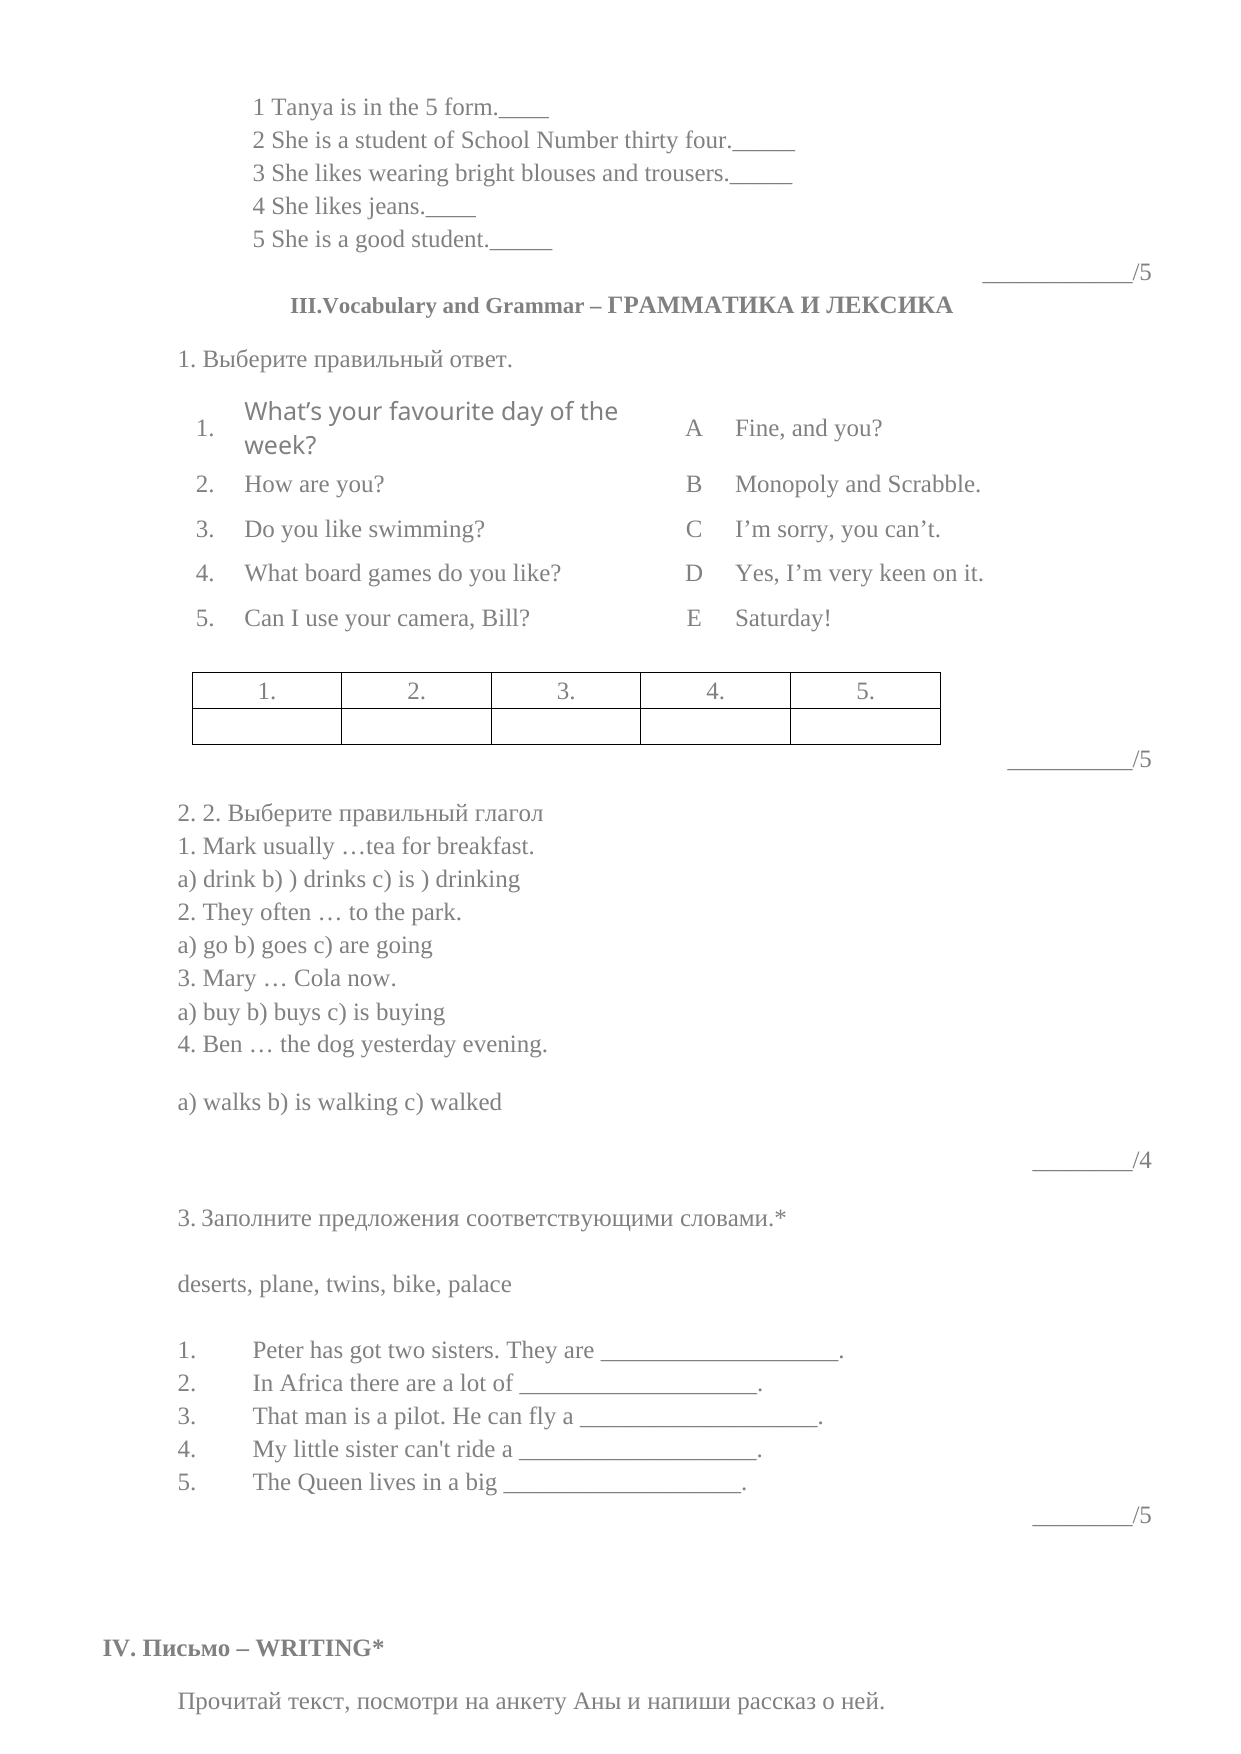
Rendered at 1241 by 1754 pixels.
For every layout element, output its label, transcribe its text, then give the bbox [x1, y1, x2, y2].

text 3. Mary … Cola now. [177, 963, 1152, 992]
text a) drink b) ) drinks c) is ) drinking [177, 864, 1152, 893]
table_cell [342, 709, 491, 743]
table_header 4. [641, 673, 790, 708]
table_cell Yes, I’m very keen on it. [724, 551, 1063, 595]
list 3 She likes wearing bright blouses and trousers._____ [252, 158, 1152, 187]
list III.Vocabulary and Grammar – ГРАММАТИКА И ЛЕКСИКА [290, 290, 1152, 319]
list ________/5 [177, 1501, 1152, 1529]
table_cell 5. [177, 595, 233, 639]
table_cell Can I use your camera, Bill? [233, 595, 664, 639]
table_header 2. [342, 673, 491, 708]
table_cell [492, 709, 640, 743]
list 5 She is a good student._____ [177, 224, 1152, 253]
list deserts, plane, twins, bike, palace [177, 1269, 1152, 1298]
text __________/5 [215, 744, 1152, 773]
text a) walks b) is walking c) walked [177, 1087, 1152, 1116]
list 5. The Queen lives in a big ___________________. [177, 1467, 1152, 1496]
table_cell C [664, 506, 723, 551]
text a) go b) goes c) are going [177, 931, 1152, 959]
list IV. Письмо – WRITING* [102, 1633, 1152, 1661]
table_cell Saturday! [724, 595, 1063, 639]
table_cell 3. [177, 506, 233, 551]
list 1 Tanya is in the 5 form.____ [252, 92, 1152, 121]
table_cell How are you? [233, 462, 664, 506]
text Прочитай текст, посмотри на анкету Аны и напиши рассказ о ней. [177, 1686, 1152, 1715]
table_cell [193, 709, 341, 743]
table_cell Do you like swimming? [233, 506, 664, 551]
table_cell E [664, 595, 723, 639]
text 1. Выберите правильный ответ. [177, 344, 1152, 373]
table_cell [641, 709, 790, 743]
list 1. Peter has got two sisters. They are ___________________. [177, 1335, 1152, 1364]
table_cell Monopoly and Scrabble. [724, 462, 1063, 506]
text 1. Mark usually …tea for breakfast. [177, 831, 1152, 860]
list 3. That man is a pilot. He can fly a ___________________. [177, 1401, 1152, 1430]
text ________/4 [177, 1145, 1152, 1174]
text 2. They often … to the park. [177, 897, 1152, 926]
list 2. In Africa there are a lot of ___________________. [177, 1368, 1152, 1397]
list 4. My little sister can't ride a ___________________. [177, 1434, 1152, 1463]
table_header 3. [492, 673, 640, 708]
table_header Fine, and you? [724, 394, 1063, 462]
table_header What’s your favourite day of the week? [233, 394, 664, 462]
table_cell 2. [177, 462, 233, 506]
table_cell What board games do you like? [233, 551, 664, 595]
list ____________/5 [177, 257, 1152, 286]
table_cell 4. [177, 551, 233, 595]
text a) buy b) buys c) is buying [177, 997, 1152, 1025]
list 4 She likes jeans.____ [252, 191, 1152, 220]
table_cell I’m sorry, you can’t. [724, 506, 1063, 551]
table_cell B [664, 462, 723, 506]
table_cell D [664, 551, 723, 595]
table_header A [664, 394, 723, 462]
list 2 She is a student of School Number thirty four._____ [252, 125, 1152, 154]
table_header 5. [791, 673, 940, 708]
list 3. Заполните предложения соответствующими словами.* [177, 1203, 1152, 1232]
table_cell [791, 709, 940, 743]
text 4. Ben … the dog yesterday evening. [177, 1029, 1152, 1058]
table_header 1. [193, 673, 341, 708]
table_header 1. [177, 394, 233, 462]
text 2. 2. Выберите правильный глагол [177, 798, 1152, 827]
